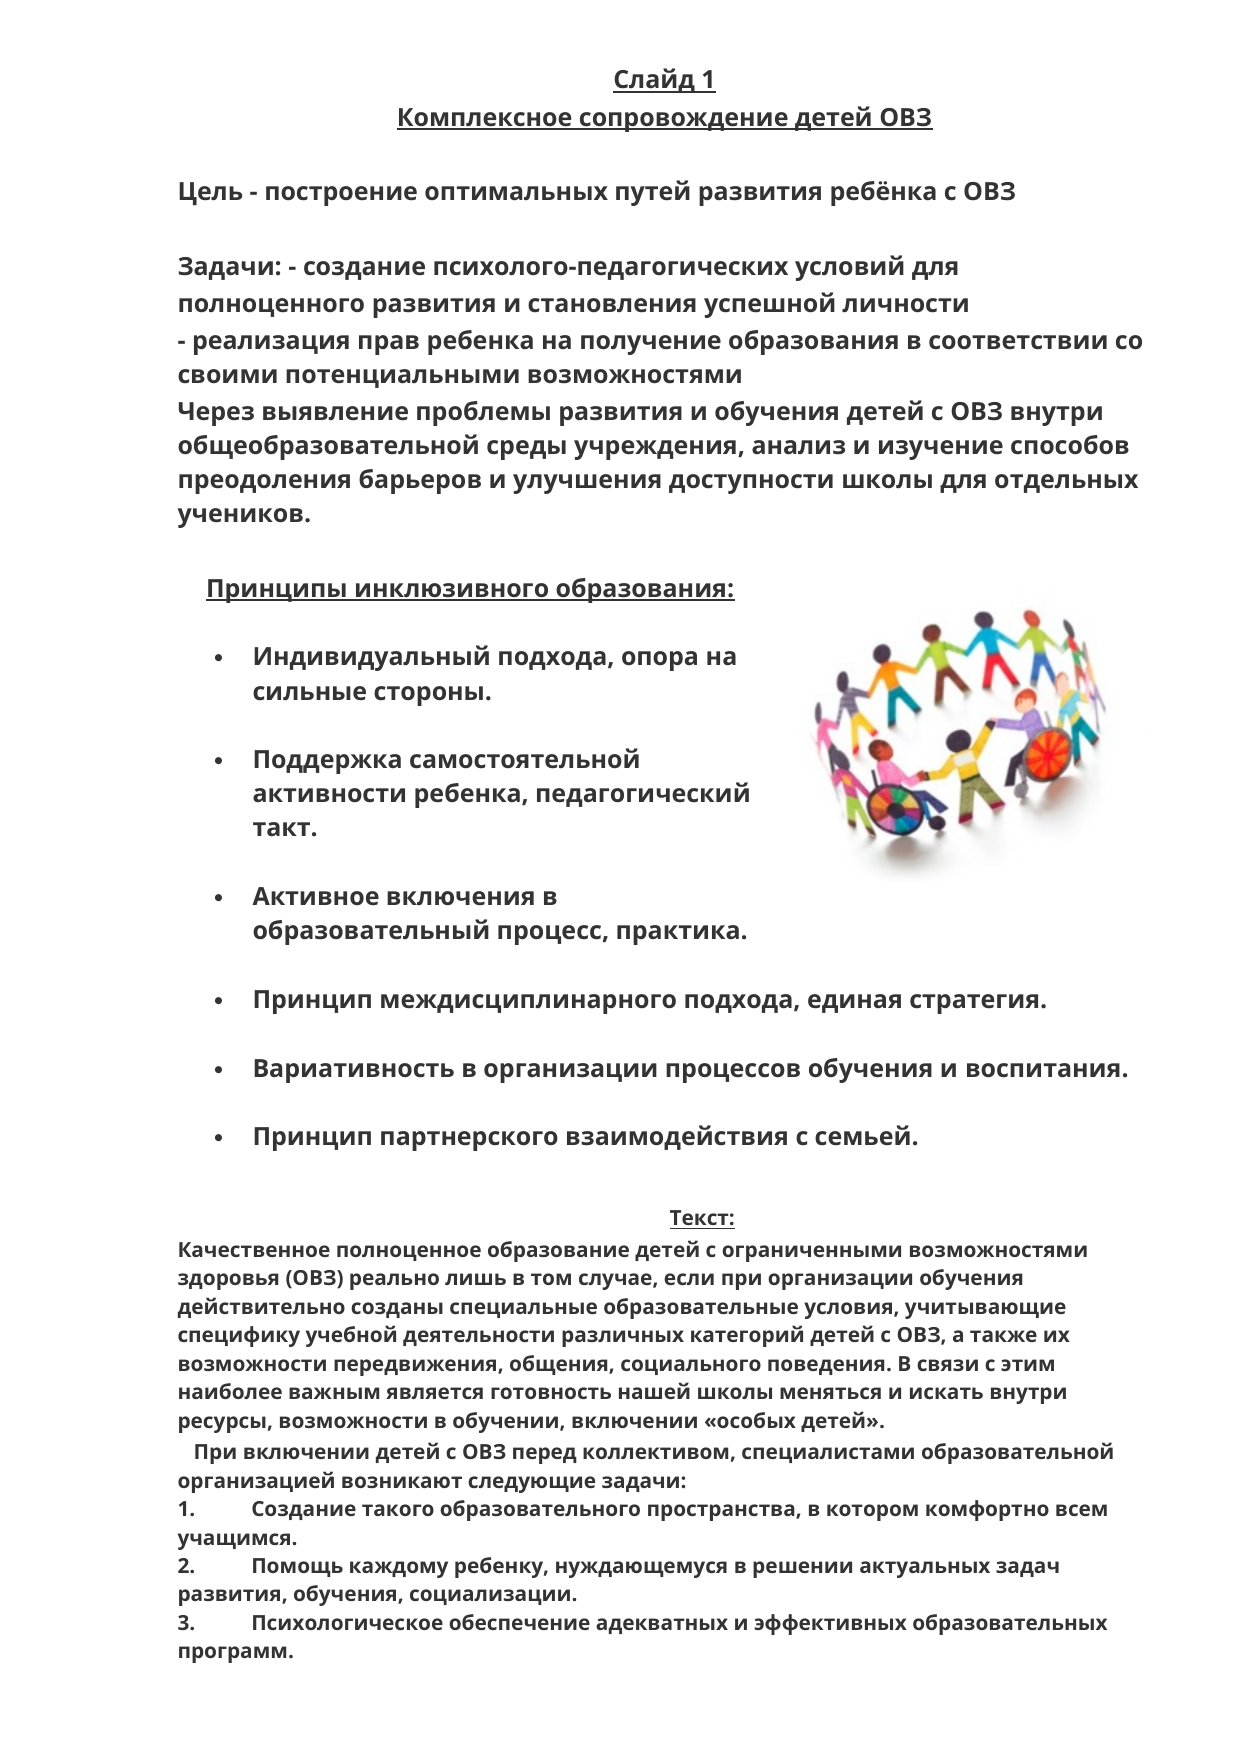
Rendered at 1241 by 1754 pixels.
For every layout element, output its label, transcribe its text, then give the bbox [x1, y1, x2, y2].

text - реализация прав ребенка на получение образования в соответствии со своими потенциальными возможностями [177, 322, 1152, 391]
text Через выявление проблемы развития и обучения детей с ОВЗ внутри общеобразовательной среды учреждения, анализ и изучение способов преодоления барьеров и улучшения доступности школы для отдельных учеников. [177, 394, 1152, 530]
text Принципы инклюзивного образования: [177, 570, 1152, 604]
list Помощь каждому ребенку, нуждающемуся в решении актуальных задач развития, обучения, социализации. [177, 1551, 1152, 1608]
list Поддержка самостоятельной активности ребенка, педагогический такт. [215, 742, 762, 844]
text Текст: [252, 1203, 1152, 1232]
list Психологическое обеспечение адекватных и эффективных образовательных программ. [177, 1608, 1152, 1665]
text При включении детей с ОВЗ перед коллективом, специалистами образовательной организацией возникают следующие задачи: [177, 1437, 1152, 1494]
list Принцип междисциплинарного подхода, единая стратегия. [215, 982, 1152, 1016]
list Принцип партнерского взаимодействия с семьей. [215, 1119, 1152, 1153]
list Индивидуальный подхода, опора на сильные стороны. [215, 639, 762, 707]
list Вариативность в организации процессов обучения и воспитания. [215, 1050, 1152, 1084]
text Качественное полноценное образование детей с ограниченными возможностями здоровья (ОВЗ) реально лишь в том случае, если при организации обучения действительно созданы специальные образовательные условия, учитывающие специфику учебной деятельности различных категорий детей с ОВЗ, а также их возможности передвижения, общения, социального поведения. В связи с этим наиболее важным является готовность нашей школы меняться и искать внутри ресурсы, возможности в обучении, включении «особых детей». [177, 1235, 1152, 1434]
picture [762, 579, 1152, 893]
text Слайд 1 [177, 62, 1152, 96]
list Создание такого образовательного пространства, в котором комфортно всем учащимся. [177, 1494, 1152, 1551]
text Комплексное сопровождение детей ОВЗ [177, 99, 1152, 133]
text Цель - построение оптимальных путей развития ребёнка с ОВЗ [177, 174, 1152, 208]
text Задачи: - создание психолого-педагогических условий для [177, 248, 1152, 282]
list Активное включения в образовательный процесс, практика. [215, 879, 1152, 947]
text полноценного развития и становления успешной личности [177, 285, 1152, 319]
